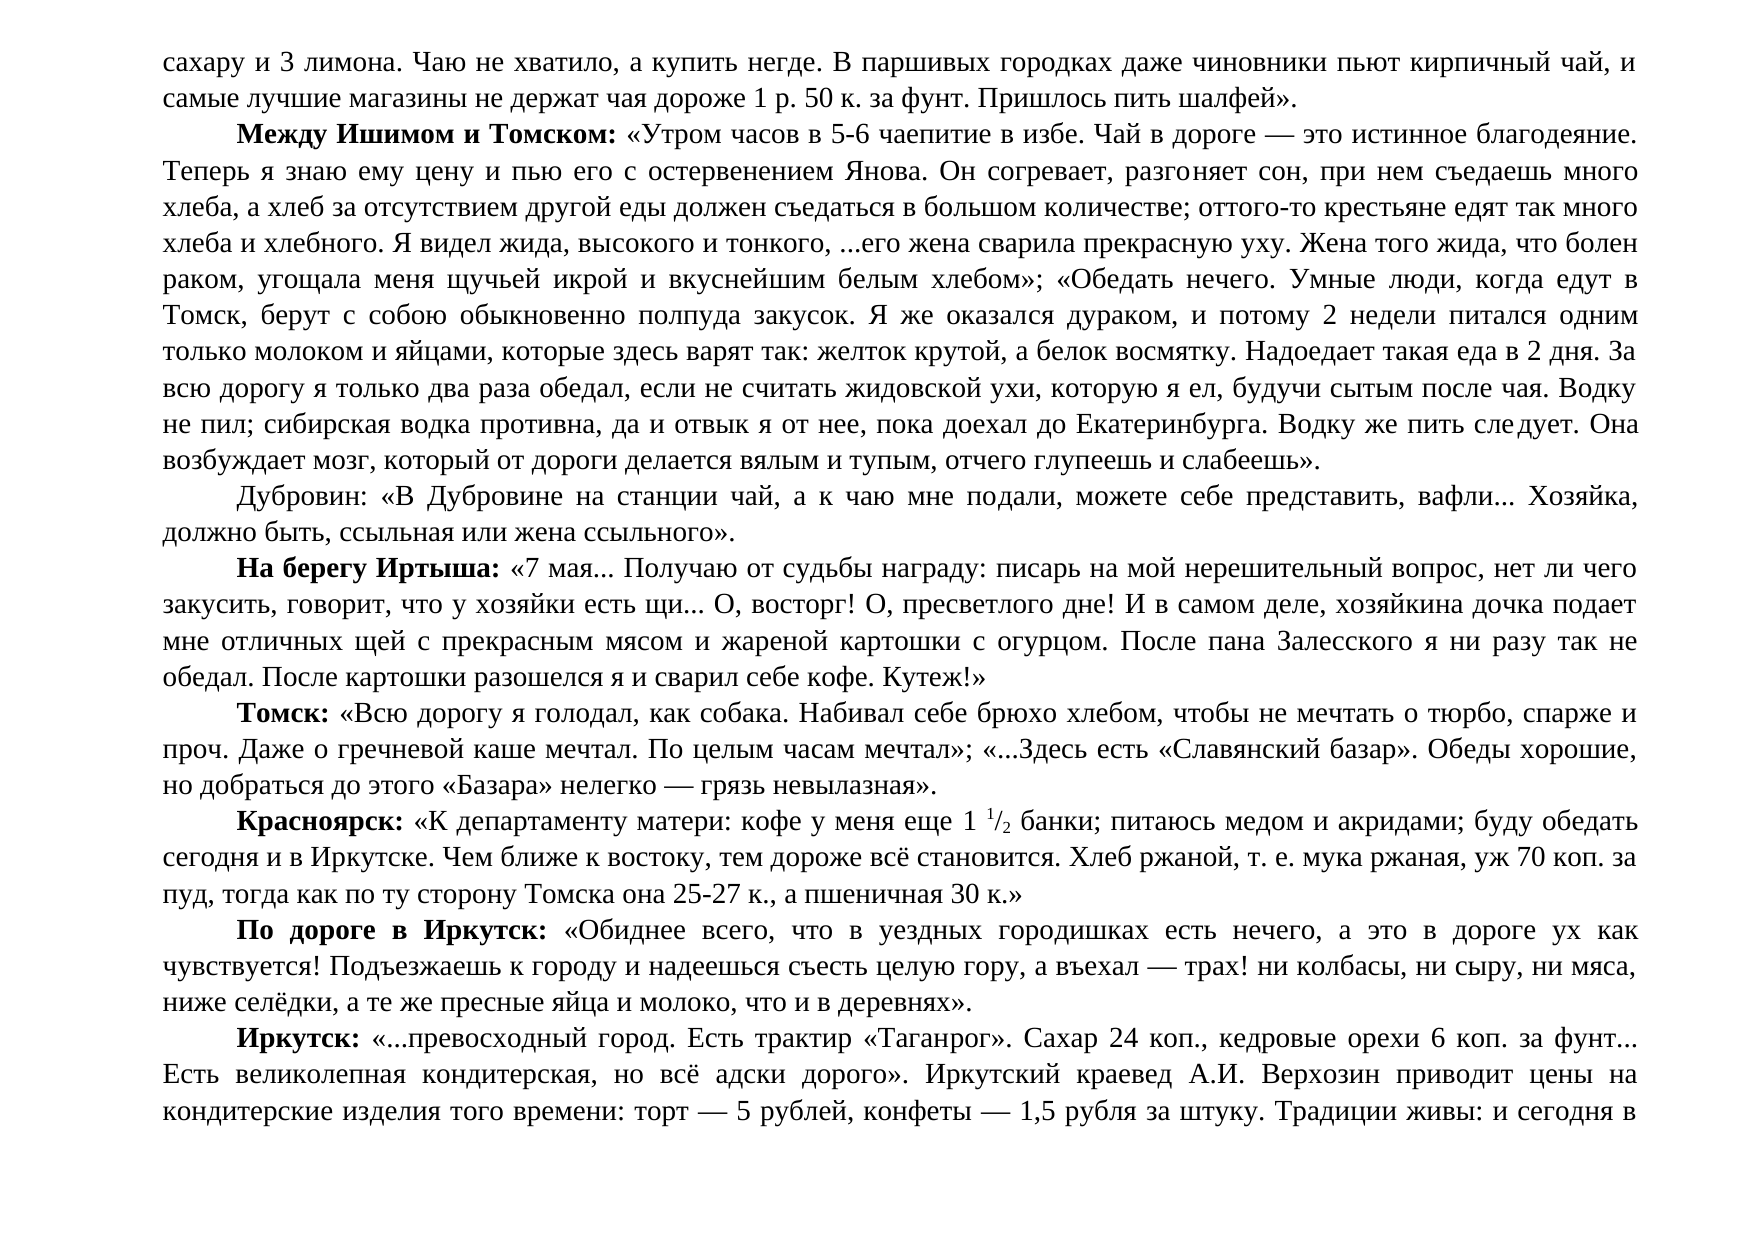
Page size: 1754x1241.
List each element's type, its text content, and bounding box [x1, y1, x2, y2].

text Томск: «Всю дорогу я голодал, как собака. Набивал себе брюхо хлебом, чтобы не мечтать о тюрбо, спарже и проч. Даже о гречневой каше мечтал. По целым часам мечтал»; «...Здесь есть «Славянский базар». Обеды хорошие, но добраться до этого «Базара» нелегко — грязь невылазная». [162, 695, 1639, 801]
text На берегу Иртыша: «7 мая... Получаю от судьбы награду: писарь на мой нерешительный вопрос, нет ли чего закусить, говорит, что у хозяйки есть щи... О, восторг! О, пресветлого дне! И в самом деле, хозяйкина дочка подает мне отличных щей с прекрасным мясом и жареной картошки с огурцом. После пана Залесского я ни разу так не обедал. После картошки разошелся я и сварил себе кофе. Кутеж!» [162, 550, 1639, 692]
text Красноярск: «К департаменту матери: кофе у меня еще 1 1/2 банки; питаюсь медом и акридами; буду обедать сегодня и в Иркутске. Чем ближе к востоку, тем дороже всё становится. Хлеб ржаной, т. е. мука ржаная, уж 70 коп. за пуд, тогда как по ту сторону Томска она 25-27 к., а пшеничная 30 к.» [162, 803, 1639, 909]
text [162, 1020, 1639, 1126]
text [162, 44, 1639, 114]
text Дубровин: «В Дубровине на станции чай, а к чаю мне подали, можете себе представить, вафли... Хозяйка, должно быть, ссыльная или жена ссыльного». [162, 478, 1639, 548]
text Между Ишимом и Томском: «Утром часов в 5-6 чаепитие в избе. Чай в дороге — это истинное благодеяние. Теперь я знаю ему цену и пью его с остервенением Янова. Он согревает, разгоняет сон, при нем съедаешь много хлеба, а хлеб за отсутствием другой еды должен съедаться в большом количестве; оттого-то крестьяне едят так много хлеба и хлебного. Я видел жида, высокого и тонкого, ...его жена сварила прекрасную уху. Жена того жида, что болен раком, угощала меня щучьей икрой и вкуснейшим белым хлебом»; «Обедать нечего. Умные люди, когда едут в Томск, берут с собою обыкновенно полпуда закусок. Я же оказался дураком, и потому 2 недели питался одним только молоком и яйцами, которые здесь варят так: желток крутой, а белок восмятку. Надоедает такая еда в 2 дня. За всю дорогу я только два раза обедал, если не считать жидовской ухи, которую я ел, будучи сытым после чая. Водку не пил; сибирская водка противна, да и отвык я от нее, пока доехал до Екатеринбурга. Водку же пить следует. Она возбуждает мозг, который от дороги делается вялым и тупым, отчего глупеешь и слабеешь». [162, 117, 1639, 476]
text По дороге в Иркутск: «Обиднее всего, что в уездных городишках есть нечего, а это в дороге ух как чувствуется! Подъезжаешь к городу и надеешься съесть целую гору, а въехал — трах! ни колбасы, ни сыру, ни мяса, ниже селёдки, а те же пресные яйца и молоко, что и в деревнях». [162, 912, 1639, 1018]
